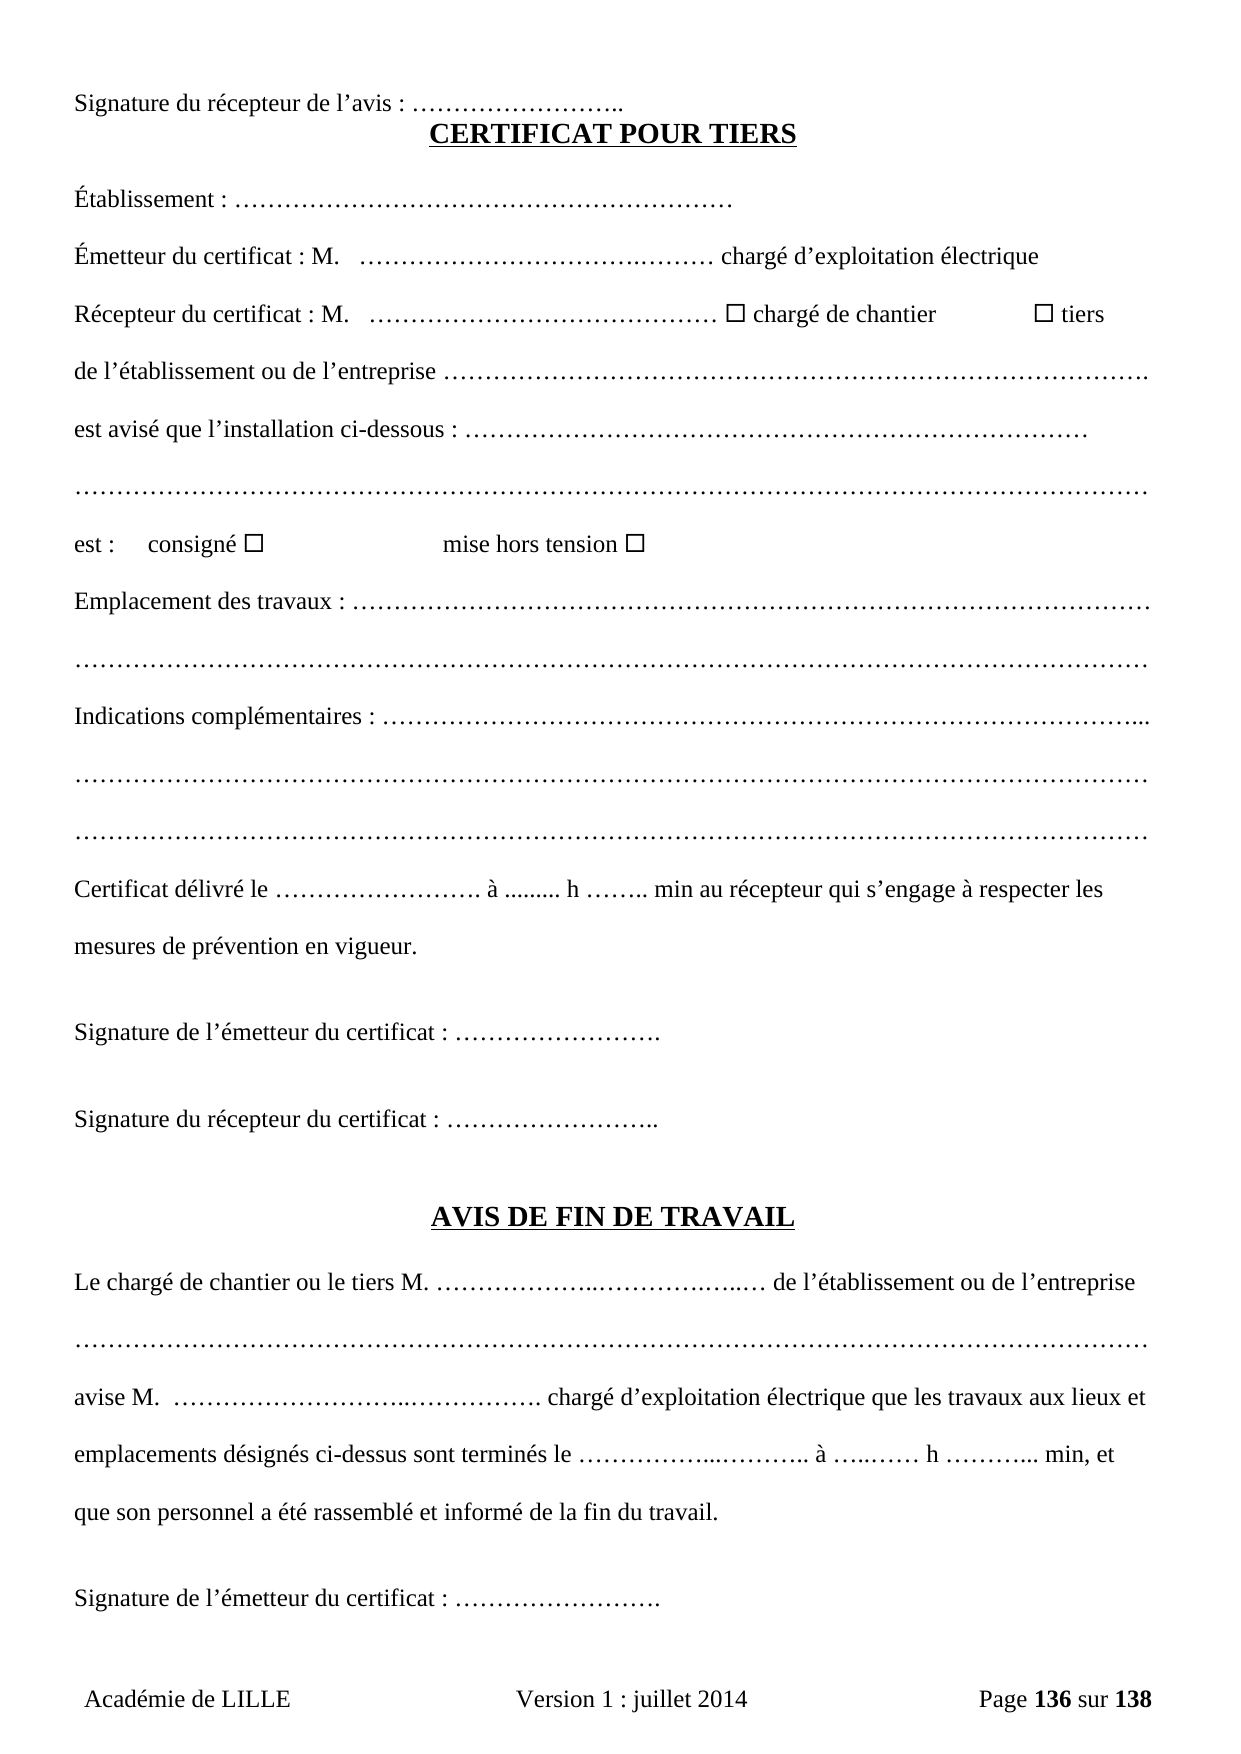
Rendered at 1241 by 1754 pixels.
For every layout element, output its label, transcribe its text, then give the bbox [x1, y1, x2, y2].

text Émetteur du certificat : M. …………………………….……… chargé d’exploitation électrique [74, 241, 1152, 270]
text ………………………………………………………………………………………………………………… [74, 1324, 1152, 1353]
text Certificat délivré le ……………………. à ......... h …….. min au récepteur qui s’engage à respecter les [74, 874, 1152, 902]
text de l’établissement ou de l’entreprise …………………………………………………………………………. [74, 356, 1152, 385]
text ………………………………………………………………………………………………………………… [74, 816, 1152, 845]
text Signature du récepteur du certificat : …………………….. [74, 1104, 1152, 1132]
text ………………………………………………………………………………………………………………… [74, 759, 1152, 787]
text Emplacement des travaux : …………………………………………………………………………………… [74, 586, 1152, 615]
text Récepteur du certificat : M. …………………………………… chargé de chantier tiers [74, 299, 1152, 327]
text est : consigné mise hors tension [74, 529, 1152, 557]
text que son personnel a été rassemblé et informé de la fin du travail. [74, 1497, 1152, 1525]
text mesures de prévention en vigueur. [74, 931, 1152, 960]
text AVIS DE FIN DE TRAVAIL [74, 1199, 1152, 1233]
text ………………………………………………………………………………………………………………… [74, 471, 1152, 500]
text Établissement : …………………………………………………… [74, 184, 1152, 212]
text emplacements désignés ci-dessus sont terminés le ……………...……….. à …..…… h ………... min, et [74, 1439, 1152, 1468]
text ………………………………………………………………………………………………………………… [74, 644, 1152, 672]
text CERTIFICAT POUR TIERS [74, 117, 1152, 150]
text Signature de l’émetteur du certificat : ……………………. [74, 1583, 1152, 1612]
text Le chargé de chantier ou le tiers M. ………………..………….…..… de l’établissement ou de l’entreprise [74, 1267, 1152, 1295]
text Indications complémentaires : ………………………………………………………………………………... [74, 701, 1152, 730]
text Signature du récepteur de l’avis : …………………….. [74, 88, 1152, 117]
text est avisé que l’installation ci-dessous : ………………………………………………………………… [74, 414, 1152, 442]
text Signature de l’émetteur du certificat : ……………………. [74, 1017, 1152, 1046]
text avise M. ………………………..……………. chargé d’exploitation électrique que les travaux aux lieux et [74, 1382, 1152, 1410]
